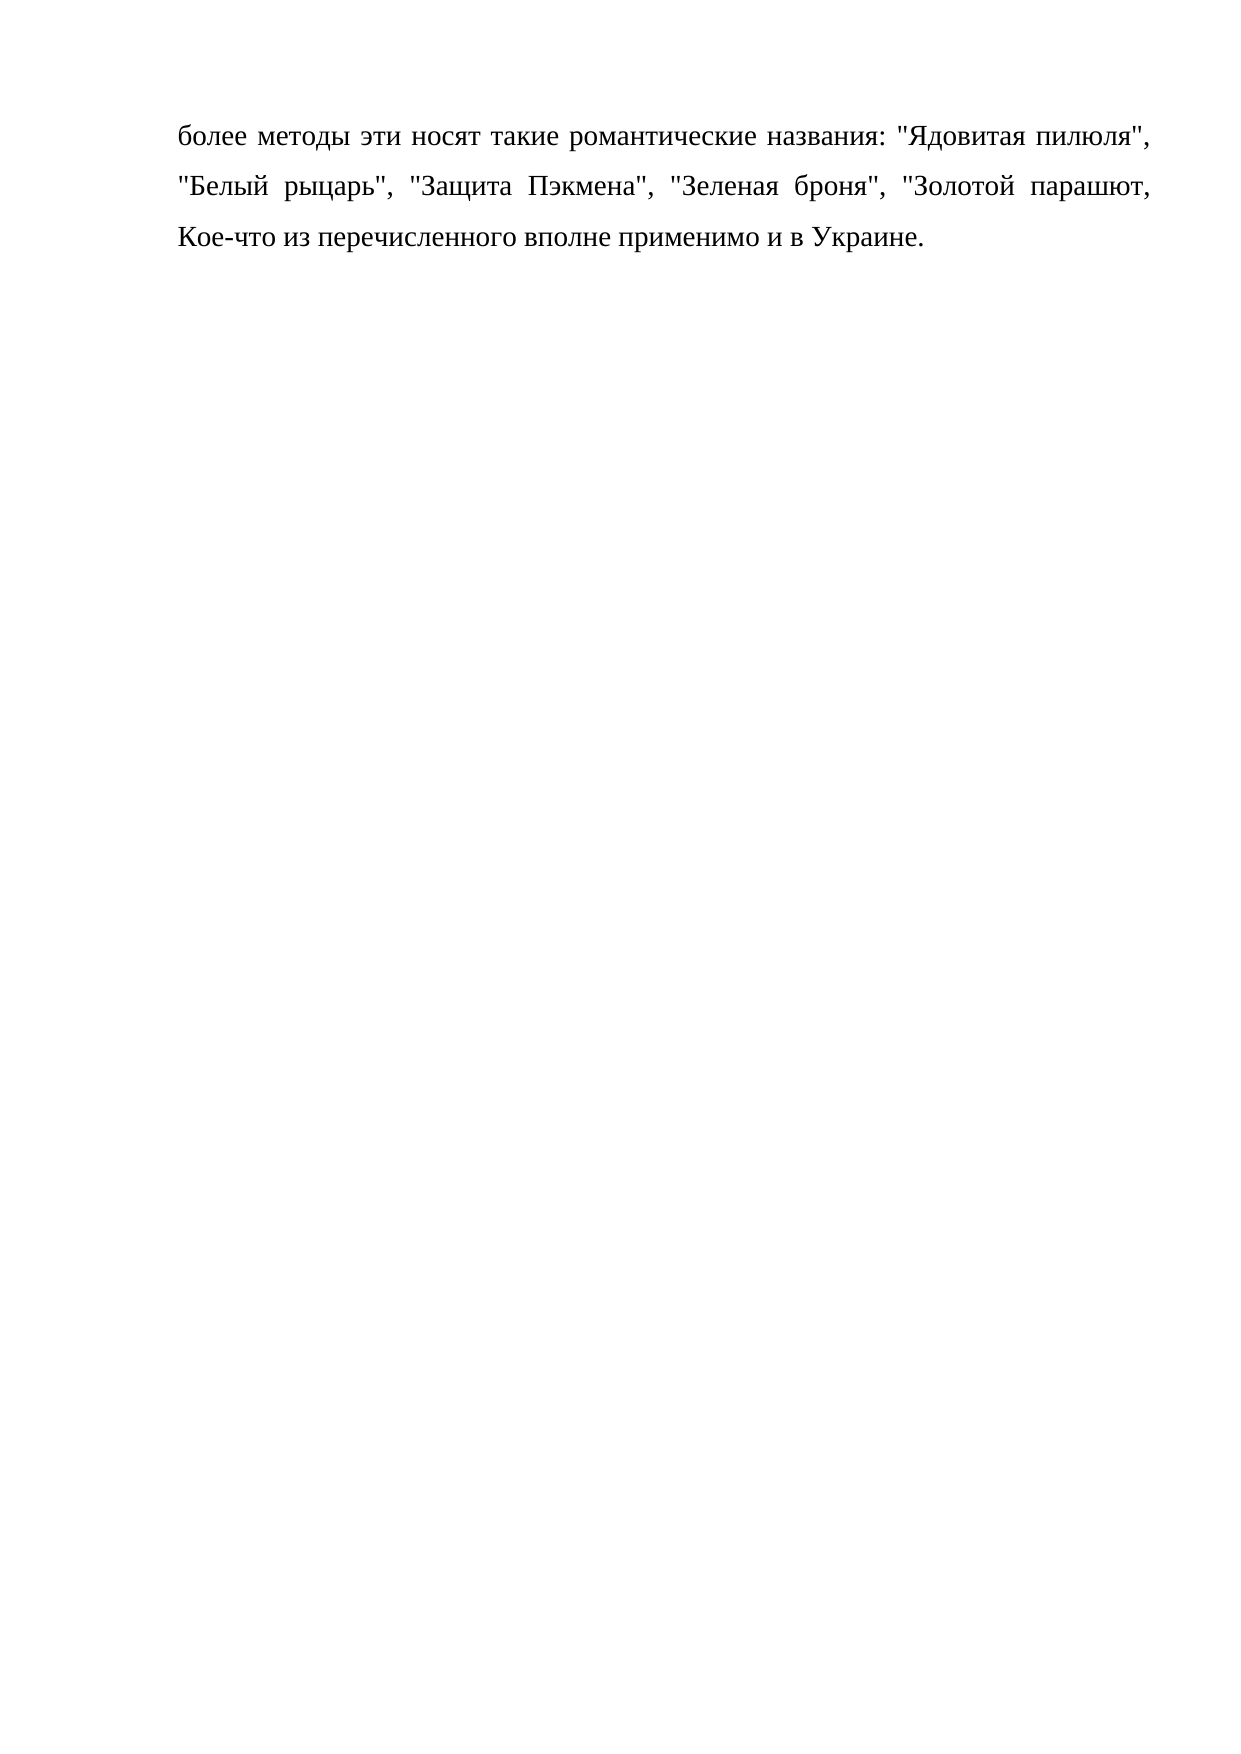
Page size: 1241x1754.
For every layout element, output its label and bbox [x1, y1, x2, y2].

text [177, 118, 1152, 252]
